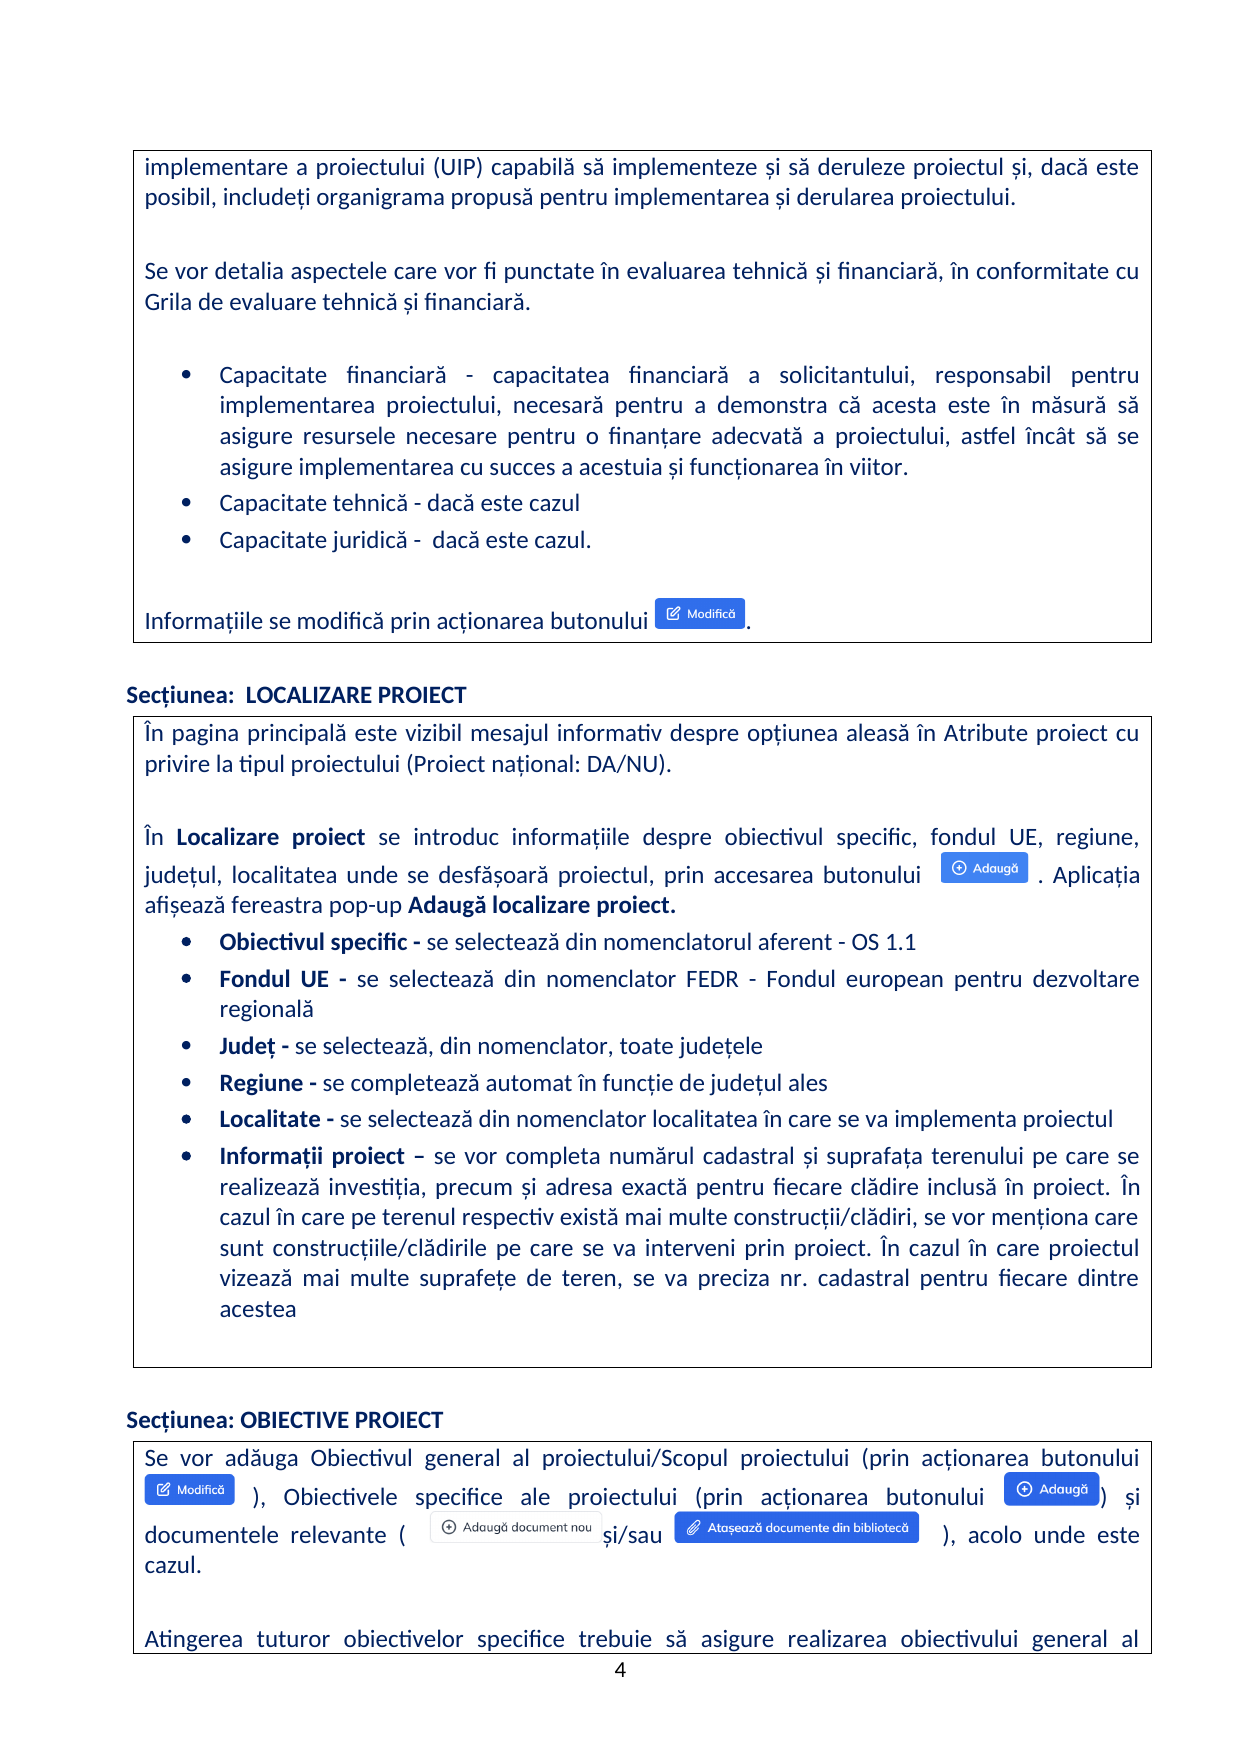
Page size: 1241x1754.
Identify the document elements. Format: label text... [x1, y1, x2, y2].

text Secțiunea: LOCALIZARE PROIECT [126, 679, 1152, 710]
picture [144, 1474, 235, 1506]
picture [674, 1511, 920, 1543]
table_header În pagina principală este vizibil mesajul informativ despre opțiunea aleasă în Atribute proiect cu privire la tipul proiectului (Proiect național: DA/NU). În Localizare proiect se introduc informațiile despre obiectivul specific, fondul UE, regiune, județul, localitatea unde se desfășoară proiectul, prin accesarea butonului . Aplicația afișează fereastra pop-up Adaugă localizare proiect. Obiectivul specific - se selectează din nomenclatorul aferent - OS 1.1 Fondul UE - se selectează din nomenclator FEDR - Fondul european pentru dezvoltare regională Județ - se selectează, din nomenclator, toate județele Regiune - se completează automat în funcție de județul ales Localitate - se selectează din nomenclator localitatea în care se va implementa proiectul Informații proiect – se vor completa numărul cadastral și suprafața terenului pe care se realizează investiția, precum și adresa exactă pentru fiecare clădire inclusă în proiect. În cazul în care pe terenul respectiv există mai multe construcții/clădiri, se vor menționa care sunt construcțiile/clădirile pe care se va interveni prin proiect. În cazul în care proiectul vizează mai multe suprafețe de teren, se va preciza nr. cadastral pentru fiecare dintre acestea [134, 717, 1151, 1367]
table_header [134, 1442, 1151, 1653]
picture [941, 851, 1029, 883]
text Secțiunea: OBIECTIVE PROIECT [126, 1404, 1152, 1435]
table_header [134, 151, 1151, 642]
picture [1003, 1472, 1100, 1506]
picture [429, 1511, 603, 1543]
picture [654, 597, 746, 629]
